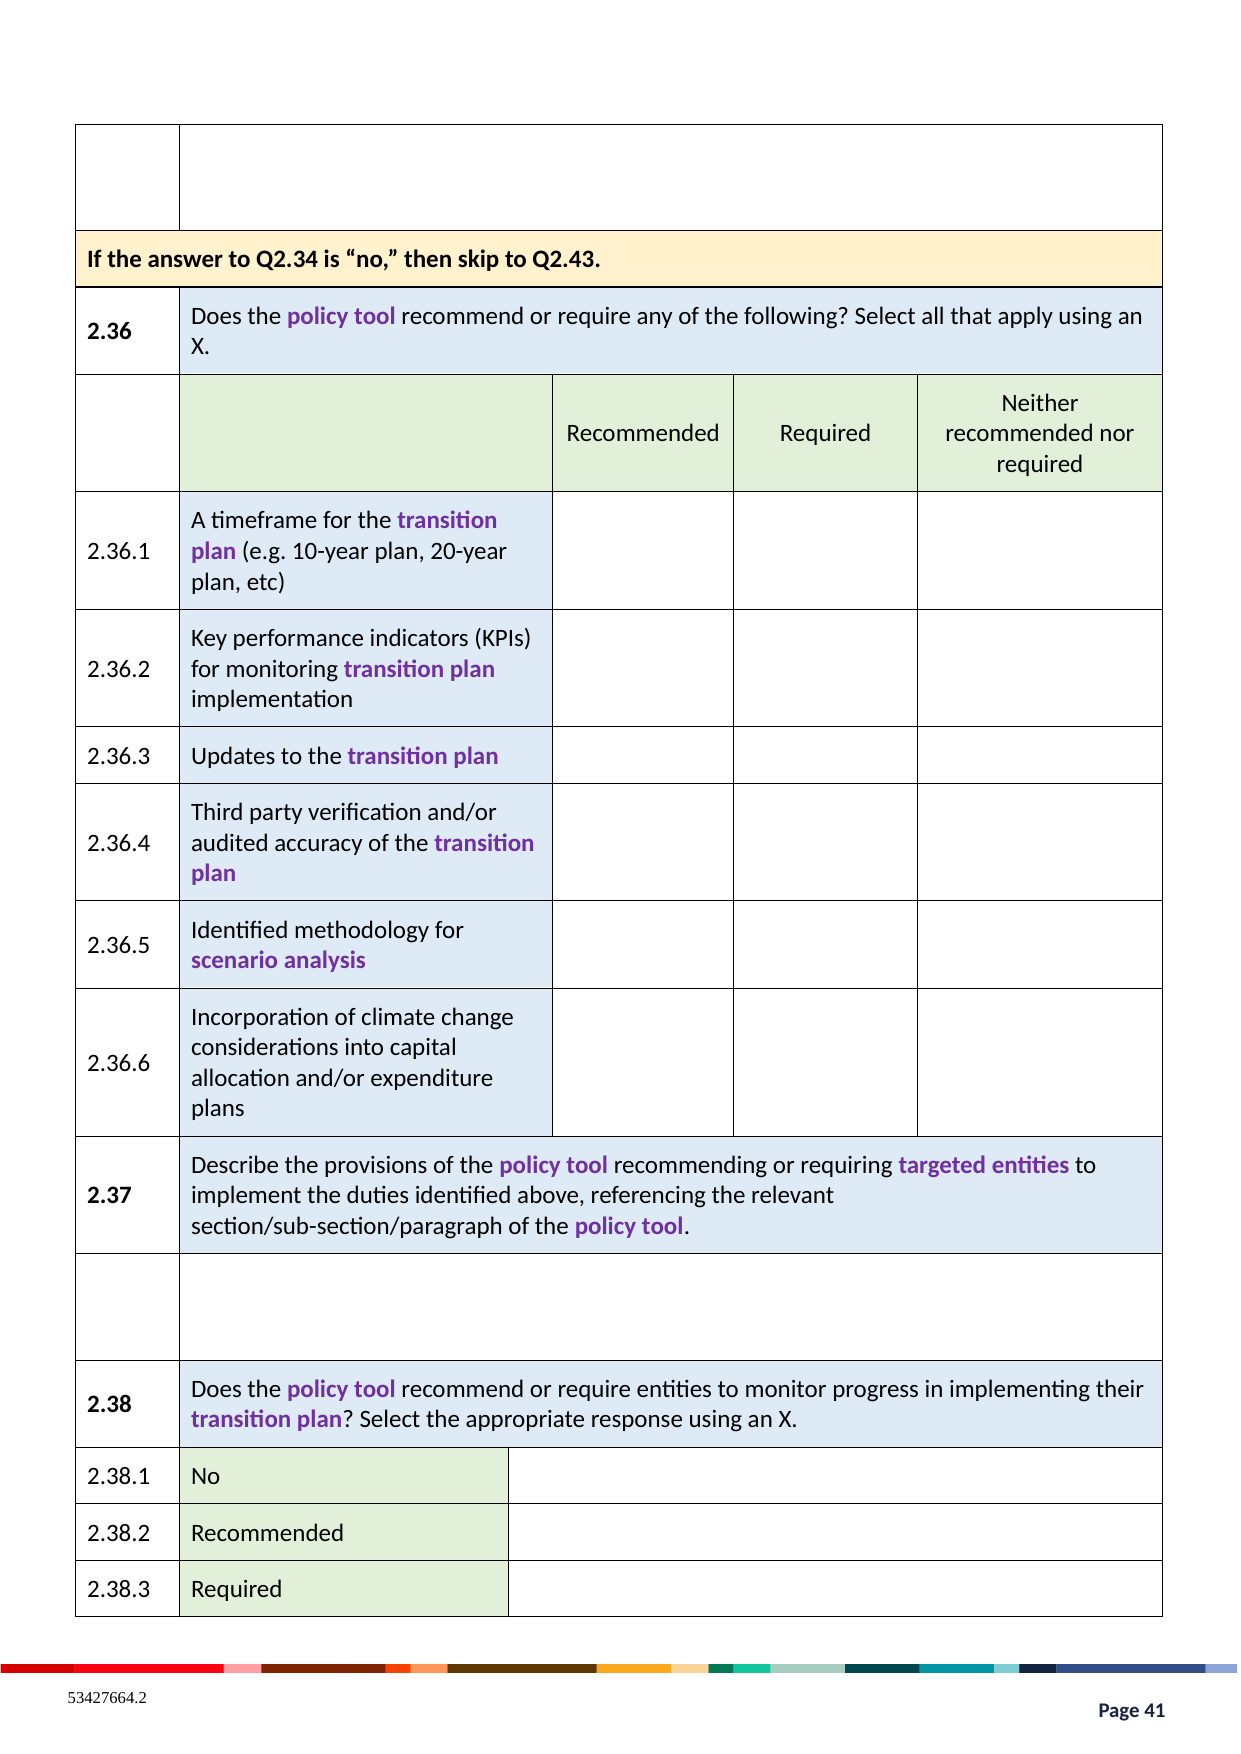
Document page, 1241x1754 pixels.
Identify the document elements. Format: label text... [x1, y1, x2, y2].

table_cell [734, 989, 917, 1136]
table_cell Does the policy tool recommend or require entities to monitor progress in implementing their transition plan? Select the appropriate response using an X. [180, 1361, 1162, 1447]
table_cell 2.36.5 [76, 901, 179, 987]
table_cell [918, 784, 1162, 900]
table_cell 2.36 [76, 288, 179, 373]
table_cell [734, 901, 917, 987]
table_cell 2.38.1 [76, 1448, 179, 1503]
table_cell 2.38.2 [76, 1504, 179, 1560]
table_cell 2.36.4 [76, 784, 179, 900]
table_cell [509, 1561, 1162, 1616]
table_cell 2.36.2 [76, 610, 179, 726]
table_cell Recommended [180, 1504, 508, 1560]
table_cell Recommended [553, 375, 733, 491]
table_cell Required [734, 375, 917, 491]
table_cell [76, 375, 179, 491]
table_cell [553, 901, 733, 987]
table_cell [553, 492, 733, 609]
table_cell [180, 125, 1162, 230]
picture [0, 1664, 1236, 1673]
table_cell [734, 492, 917, 609]
table_cell [509, 1504, 1162, 1560]
table_cell Incorporation of climate change considerations into capital allocation and/or expenditure plans [180, 989, 552, 1136]
table_cell Neither recommended nor required [918, 375, 1162, 491]
table_cell Identified methodology for scenario analysis [180, 901, 552, 987]
table_cell 2.37 [76, 1137, 179, 1253]
table_cell [918, 610, 1162, 726]
table_cell A timeframe for the transition plan (e.g. 10-year plan, 20-year plan, etc) [180, 492, 552, 609]
table_cell Does the policy tool recommend or require any of the following? Select all that apply using an X. [180, 288, 1162, 373]
table_cell [180, 1254, 1162, 1359]
table_cell [918, 989, 1162, 1136]
table_cell 2.36.1 [76, 492, 179, 609]
table_cell [76, 125, 179, 230]
table_cell [553, 784, 733, 900]
table_cell If the answer to Q2.34 is “no,” then skip to Q2.43. [76, 231, 1162, 286]
table_cell [553, 610, 733, 726]
table_cell [918, 492, 1162, 609]
table_cell [76, 1254, 179, 1359]
table_cell [918, 727, 1162, 783]
table_cell [509, 1448, 1162, 1503]
table_cell 2.36.3 [76, 727, 179, 783]
table_cell [553, 989, 733, 1136]
table_cell 2.36.6 [76, 989, 179, 1136]
table_cell [734, 610, 917, 726]
table_cell [918, 901, 1162, 987]
table_cell [180, 375, 552, 491]
table_cell Updates to the transition plan [180, 727, 552, 783]
table_cell [553, 727, 733, 783]
table_cell No [180, 1448, 508, 1503]
table_cell 2.38.3 [76, 1561, 179, 1616]
table_cell 2.38 [76, 1361, 179, 1447]
table_cell Third party verification and/or audited accuracy of the transition plan [180, 784, 552, 900]
table_cell Key performance indicators (KPIs) for monitoring transition plan implementation [180, 610, 552, 726]
table_cell Describe the provisions of the policy tool recommending or requiring targeted entities to implement the duties identified above, referencing the relevant section/sub-section/paragraph of the policy tool. [180, 1137, 1162, 1253]
table_cell Required [180, 1561, 508, 1616]
table_cell [734, 784, 917, 900]
table_cell [734, 727, 917, 783]
